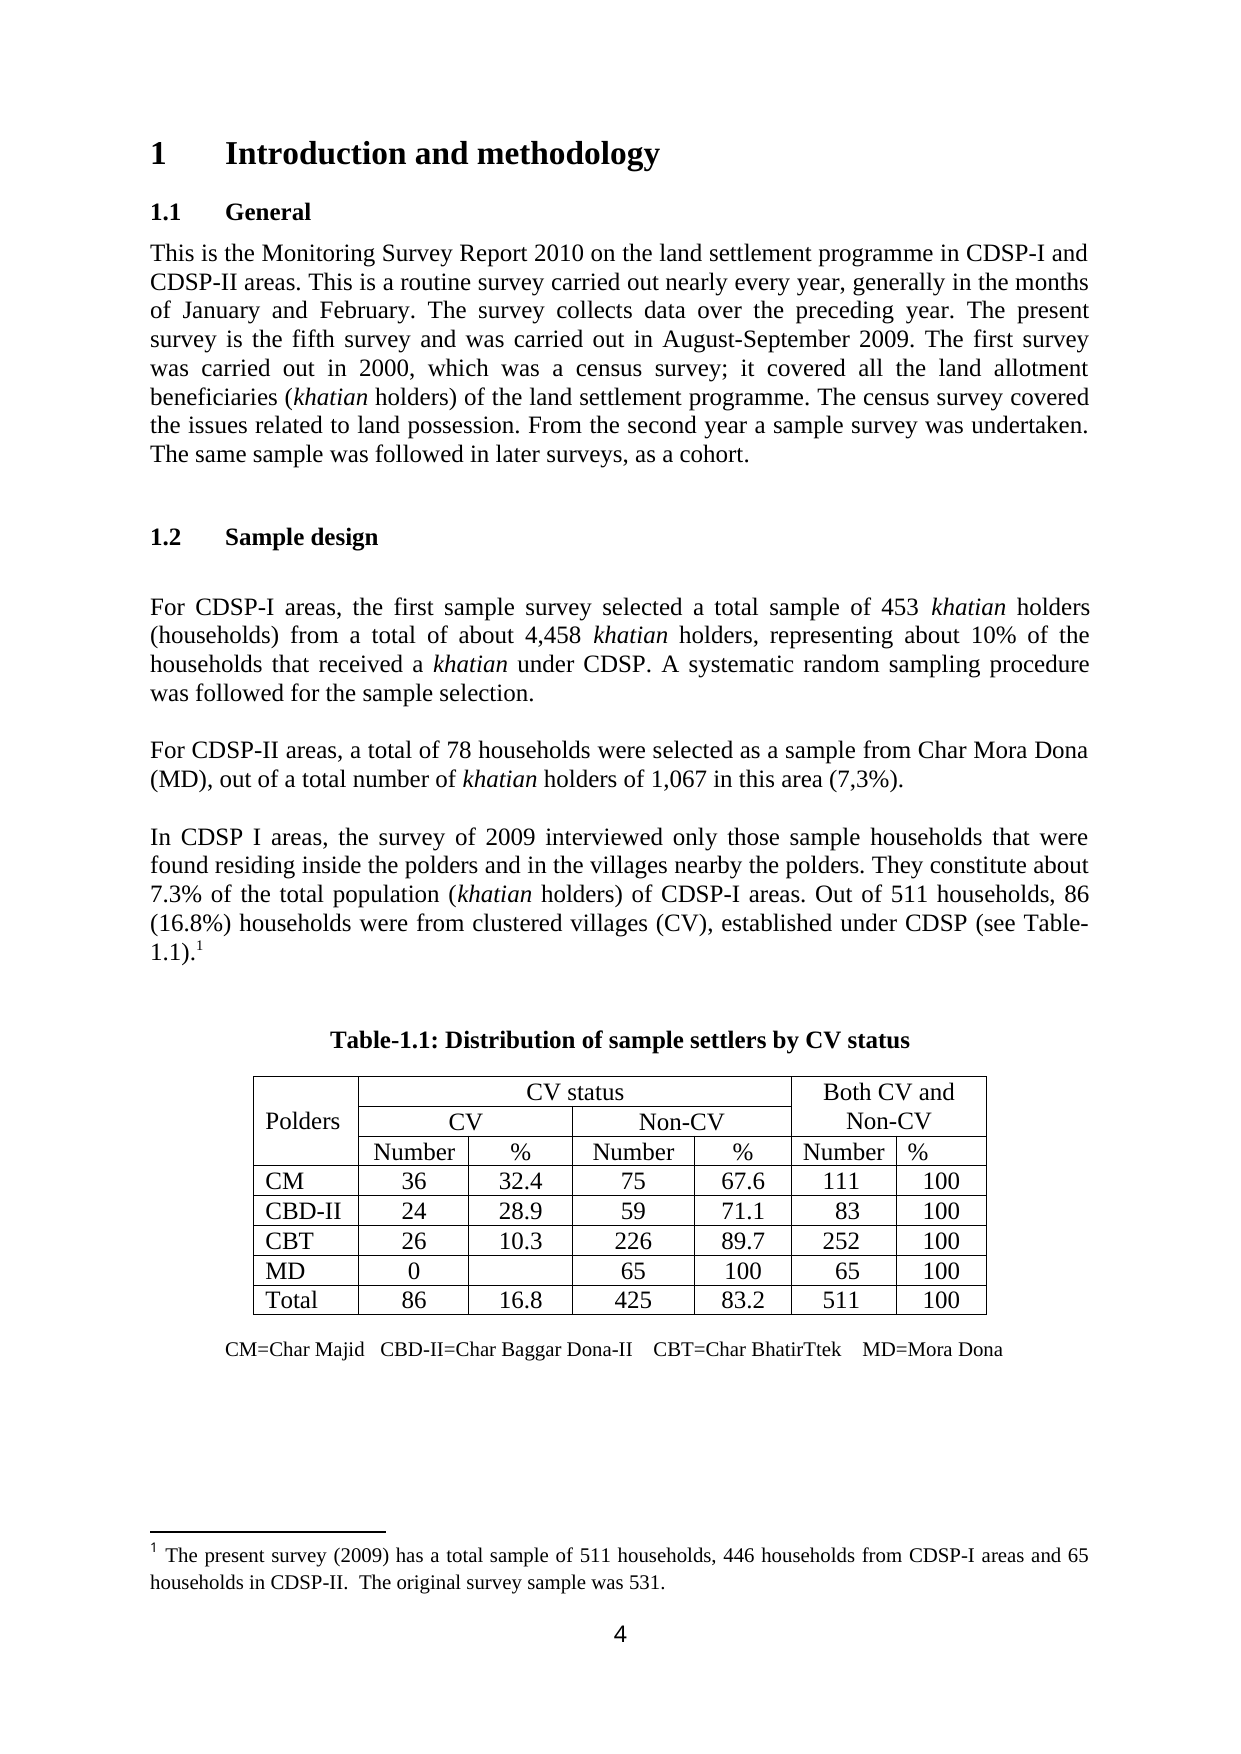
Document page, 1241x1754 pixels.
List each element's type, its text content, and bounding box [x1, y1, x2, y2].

table_cell 100 [897, 1226, 986, 1255]
table_cell % [695, 1137, 791, 1165]
table_cell 100 [897, 1196, 986, 1225]
table_cell 28.9 [469, 1196, 572, 1225]
table_cell MD [254, 1256, 358, 1284]
table_cell 89.7 [695, 1226, 791, 1255]
table_cell 83.2 [695, 1286, 791, 1314]
table_cell 26 [359, 1226, 468, 1255]
text CM=Char Majid CBD-II=Char Baggar Dona-II CBT=Char BhatirTtek MD=Mora Dona [225, 1337, 1090, 1361]
table_cell CV [359, 1107, 572, 1136]
table_header CV status [359, 1077, 791, 1106]
table_cell Total [254, 1286, 358, 1314]
subtitle Sample design [150, 522, 1090, 551]
subtitle General [150, 197, 1090, 226]
table_cell 425 [573, 1286, 694, 1314]
table_cell % [469, 1137, 572, 1165]
table_cell 511 [792, 1286, 896, 1314]
table_cell CBT [254, 1226, 358, 1255]
table_cell CBD-II [254, 1196, 358, 1225]
table_cell 86 [359, 1286, 468, 1314]
table_cell Number [359, 1137, 468, 1165]
table_cell 65 [792, 1256, 896, 1284]
table_cell 100 [695, 1256, 791, 1284]
text This is the Monitoring Survey Report 2010 on the land settlement programme in CDSP-I and CDSP-II areas. This is a routine survey carried out nearly every year, generally in the months of January and February. The survey collects data over the preceding year. The present survey is the fifth survey and was carried out in August-September 2009. The first survey was carried out in 2000, which was a census survey; it covered all the land allotment beneficiaries (khatian holders) of the land settlement programme. The census survey covered the issues related to land possession. From the second year a sample survey was undertaken. The same sample was followed in later surveys, as a cohort. [150, 238, 1090, 468]
table_cell 65 [573, 1256, 694, 1284]
table_cell 100 [897, 1286, 986, 1314]
table_header Both CV and Non-CV [792, 1077, 986, 1136]
table_cell 100 [897, 1166, 986, 1195]
text For CDSP-I areas, the first sample survey selected a total sample of 453 khatian holders (households) from a total of about 4,458 khatian holders, representing about 10% of the households that received a khatian under CDSP. A systematic random sampling procedure was followed for the sample selection. [150, 592, 1090, 707]
table_cell 24 [359, 1196, 468, 1225]
text In CDSP I areas, the survey of 2009 interviewed only those sample households that were found residing inside the polders and in the villages nearby the polders. They constitute about 7.3% of the total population (khatian holders) of CDSP-I areas. Out of 511 households, 86 (16.8%) households were from clustered villages (CV), established under CDSP (see Table-1.1). [150, 822, 1090, 966]
table_cell 36 [359, 1166, 468, 1195]
table_header Polders [254, 1077, 358, 1165]
table_cell Number [792, 1137, 896, 1165]
table_cell 0 [359, 1256, 468, 1284]
table_cell 226 [573, 1226, 694, 1255]
table_cell 71.1 [695, 1196, 791, 1225]
table_cell [469, 1256, 572, 1284]
text Table-1.1: Distribution of sample settlers by CV status [150, 1026, 1090, 1054]
subtitle Introduction and methodology [150, 133, 1090, 172]
table_cell CM [254, 1166, 358, 1195]
text For CDSP-II areas, a total of 78 households were selected as a sample from Char Mora Dona (MD), out of a total number of khatian holders of 1,067 in this area (7,3%). [150, 736, 1090, 793]
table_cell 252 [792, 1226, 896, 1255]
table_cell 10.3 [469, 1226, 572, 1255]
table_cell 111 [792, 1166, 896, 1195]
table_cell Number [573, 1137, 694, 1165]
table_cell 59 [573, 1196, 694, 1225]
table_cell 67.6 [695, 1166, 791, 1195]
table_cell 83 [792, 1196, 896, 1225]
table_cell 16.8 [469, 1286, 572, 1314]
table_cell % [897, 1137, 986, 1165]
table_cell Non-CV [573, 1107, 791, 1136]
table_cell 75 [573, 1166, 694, 1195]
table_cell 32.4 [469, 1166, 572, 1195]
table_cell 100 [897, 1256, 986, 1284]
